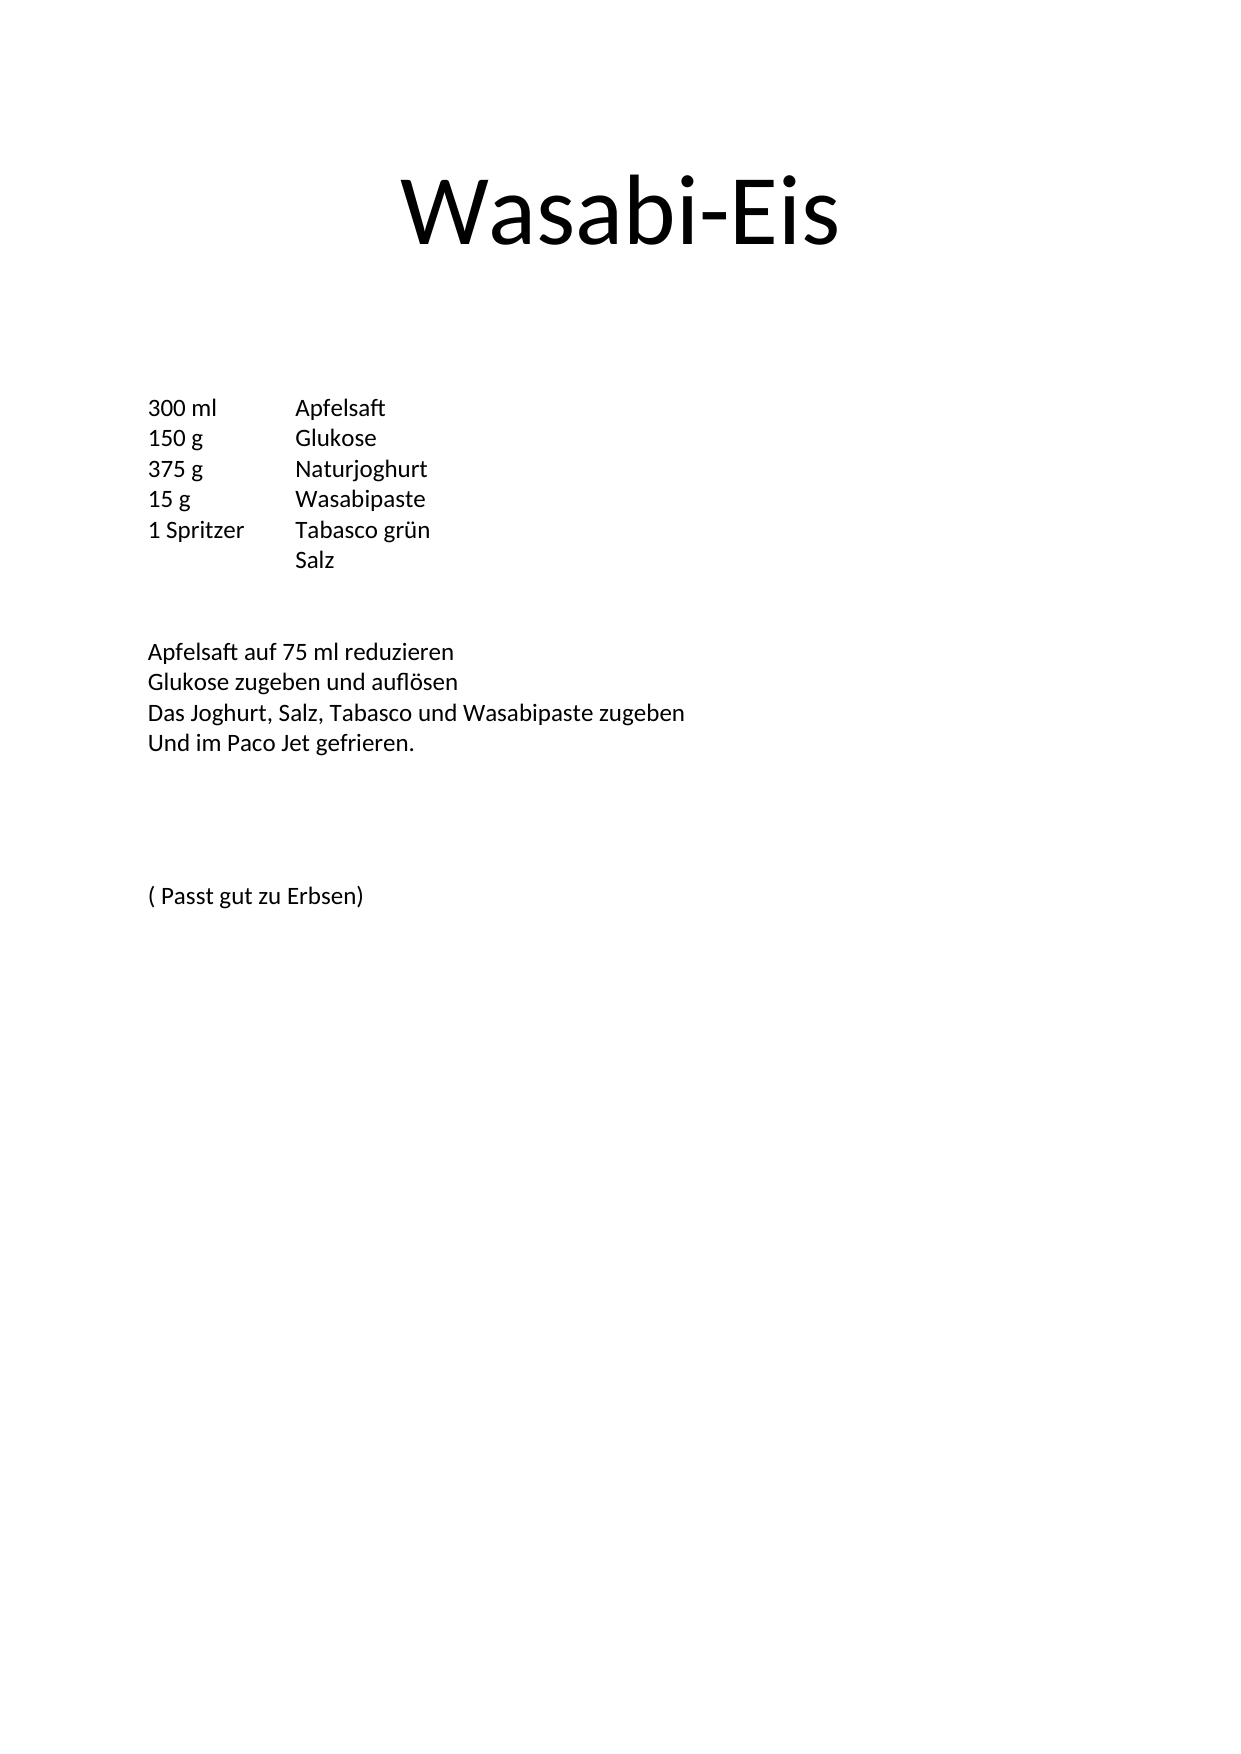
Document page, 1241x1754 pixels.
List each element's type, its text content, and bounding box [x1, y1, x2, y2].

text Das Joghurt, Salz, Tabasco und Wasabipaste zugeben [148, 697, 1093, 727]
text 150 g Glukose [148, 422, 1093, 453]
text Wasabi-Eis [148, 148, 1093, 270]
text Salz [148, 544, 1093, 575]
text 300 ml Apfelsaft [148, 392, 1093, 422]
text ( Passt gut zu Erbsen) [148, 880, 1093, 911]
text 1 Spritzer Tabasco grün [148, 514, 1093, 544]
text 375 g Naturjoghurt [148, 453, 1093, 483]
text Und im Paco Jet gefrieren. [148, 727, 1093, 758]
text Glukose zugeben und auflösen [148, 666, 1093, 697]
text Apfelsaft auf 75 ml reduzieren [148, 636, 1093, 666]
text 15 g Wasabipaste [148, 483, 1093, 514]
